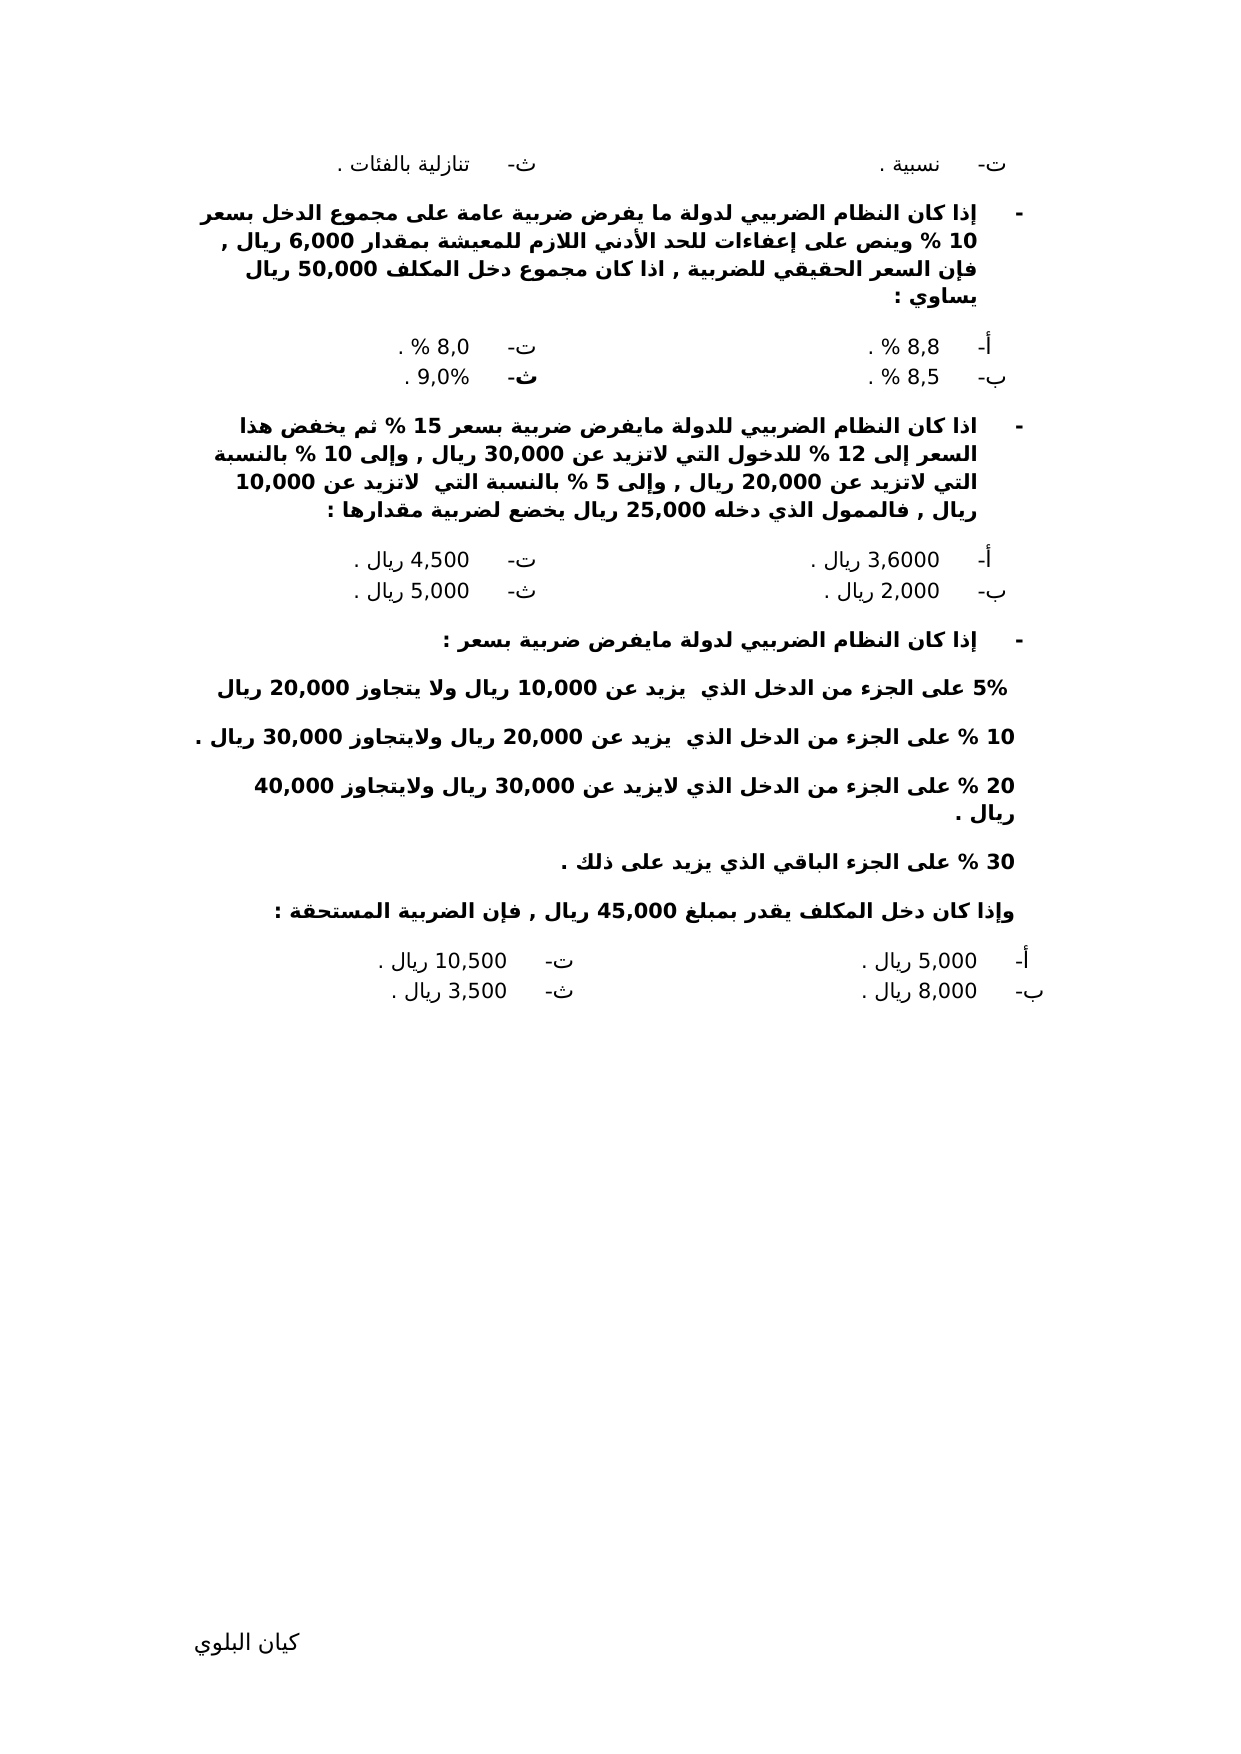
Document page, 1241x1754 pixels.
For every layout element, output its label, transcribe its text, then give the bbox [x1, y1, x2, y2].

list 3,6000 ريال . [657, 546, 978, 573]
list 8,5 % . [657, 363, 978, 390]
list 8,0 % . [187, 333, 507, 359]
list 3,500 ريال . [187, 978, 545, 1004]
list 10,500 ريال . [187, 947, 545, 974]
list تنازلية بالفئات . [187, 150, 507, 176]
list 2,000 ريال . [657, 577, 978, 603]
list 5,000 ريال . [187, 577, 507, 603]
text 20 % على الجزء من الدخل الذي لايزيد عن 30,000 ريال ولايتجاوز 40,000 ريال . [187, 774, 1015, 826]
list 5,000 ريال . [657, 947, 1015, 974]
list 9,0% . [187, 363, 507, 390]
list 4,500 ريال . [187, 546, 507, 573]
list إذا كان النظام الضربيي لدولة ما يفرض ضربية عامة على مجموع الدخل بسعر 10 % وينص على إعفاءات للحد الأدني اللازم للمعيشة بمقدار 6,000 ريال , فإن السعر الحقيقي للضربية , اذا كان مجموع دخل المكلف 50,000 ريال يساوي : [187, 201, 1015, 309]
list اذا كان النظام الضربيي للدولة مايفرض ضربية بسعر 15 % ثم يخفض هذا السعر إلى 12 % للدخول التي لاتزيد عن 30,000 ريال , وإلى 10 % بالنسبة التي لاتزيد عن 20,000 ريال , وإلى 5 % بالنسبة التي لاتزيد عن 10,000 ريال , فالممول الذي دخله 25,000 ريال يخضع لضربية مقدارها : [187, 414, 1015, 522]
list 8,8 % . [657, 333, 978, 359]
list 8,000 ريال . [657, 978, 1015, 1004]
list نسبية . [657, 150, 978, 176]
text 30 % على الجزء الباقي الذي يزيد على ذلك . [187, 850, 1015, 874]
list إذا كان النظام الضربيي لدولة مايفرض ضربية بسعر : [187, 628, 1015, 652]
text 5% على الجزء من الدخل الذي يزيد عن 10,000 ريال ولا يتجاوز 20,000 ريال [187, 676, 1015, 701]
text 10 % على الجزء من الدخل الذي يزيد عن 20,000 ريال ولايتجاوز 30,000 ريال . [187, 725, 1015, 749]
text وإذا كان دخل المكلف يقدر بمبلغ 45,000 ريال , فإن الضربية المستحقة : [187, 899, 1015, 923]
